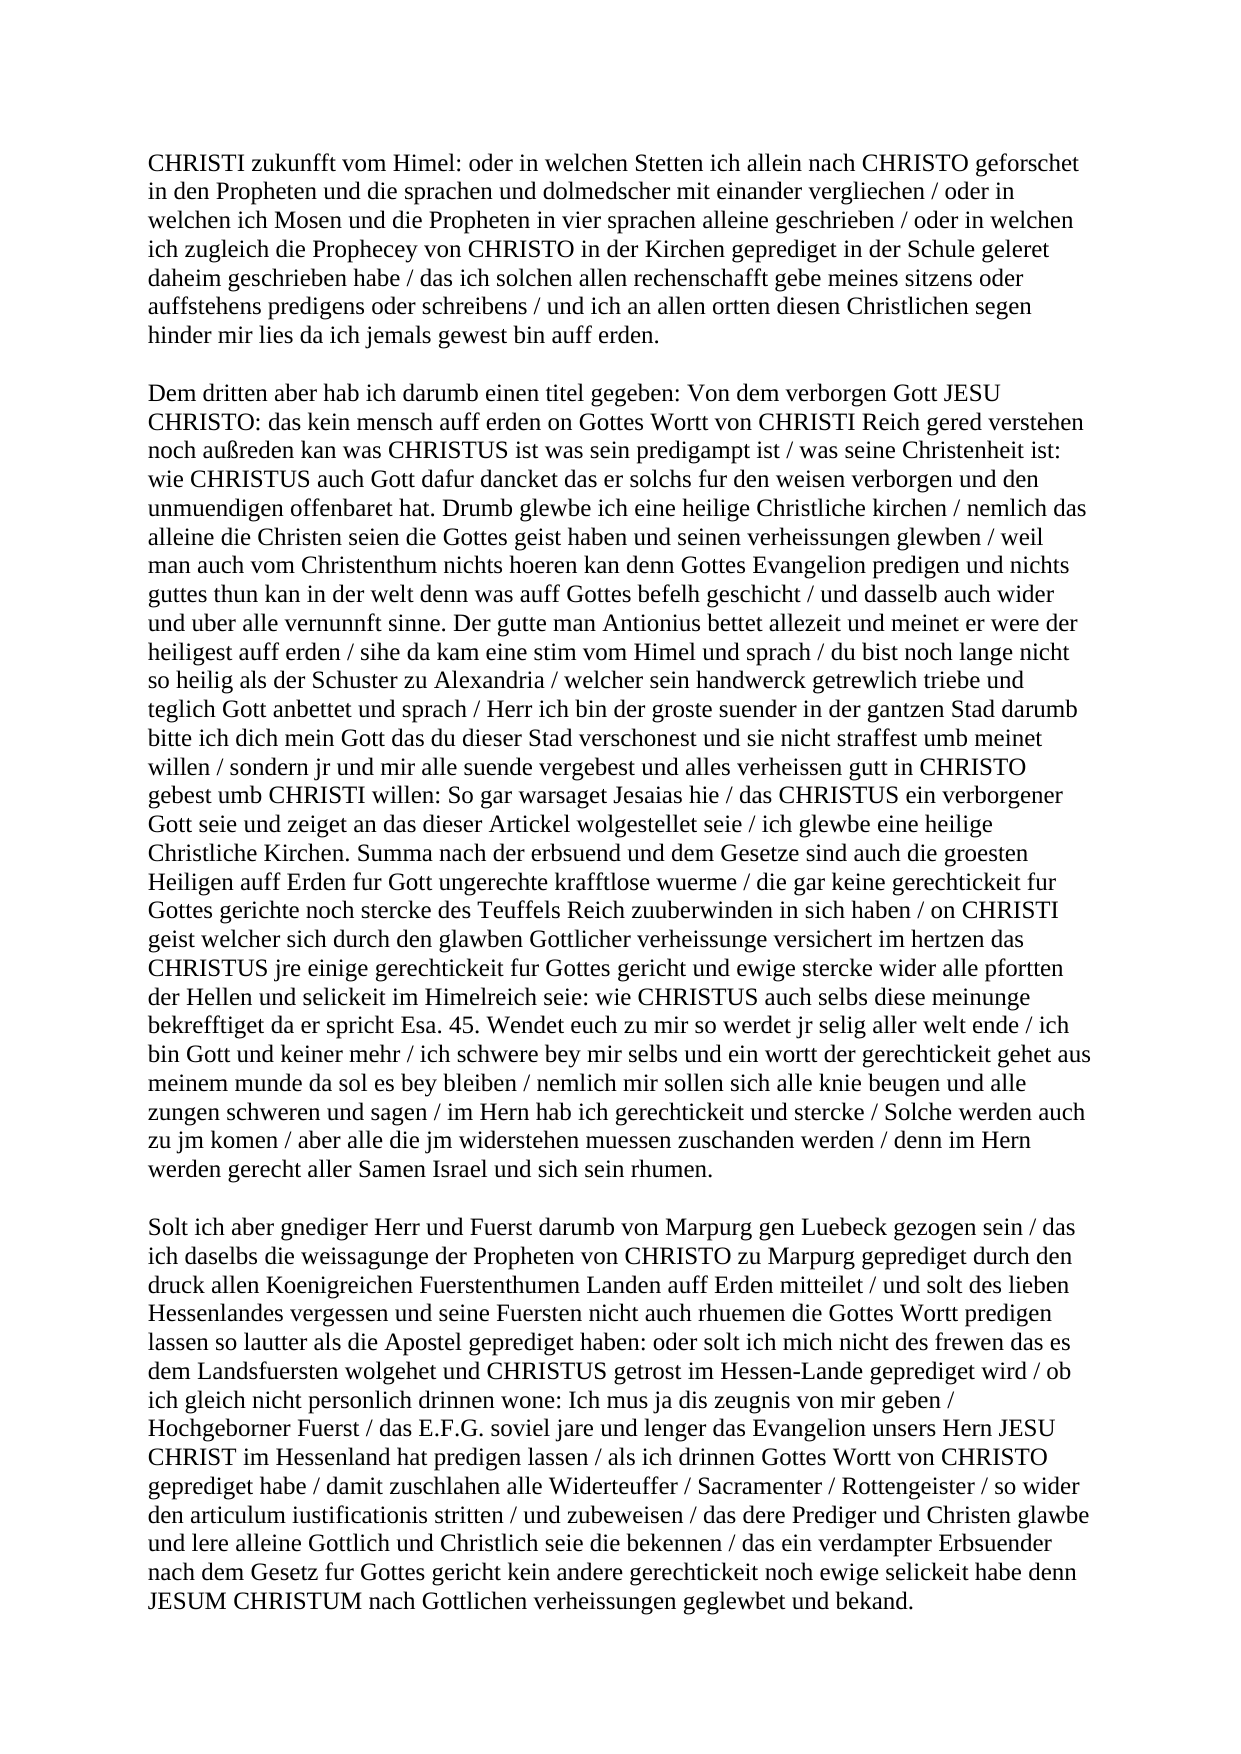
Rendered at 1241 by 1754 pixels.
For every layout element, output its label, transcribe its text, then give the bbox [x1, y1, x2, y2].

text Dem dritten aber hab ich darumb einen titel gegeben: Von dem verborgen Gott JESU CHRISTO: das kein mensch auff erden on Gottes Wortt von CHRISTI Reich gered verstehen noch außreden kan was CHRISTUS ist was sein predigampt ist / was seine Christenheit ist: wie CHRISTUS auch Gott dafur dancket das er solchs fur den weisen verborgen und den unmuendigen offenbaret hat. Drumb glewbe ich eine heilige Christliche kirchen / nemlich das alleine die Christen seien die Gottes geist haben und seinen verheissungen glewben / weil man auch vom Christenthum nichts hoeren kan denn Gottes Evangelion predigen und nichts guttes thun kan in der welt denn was auff Gottes befelh geschicht / und dasselb auch wider und uber alle vernunnft sinne. Der gutte man Antionius bettet allezeit und meinet er were der heiligest auff erden / sihe da kam eine stim vom Himel und sprach / du bist noch lange nicht so heilig als der Schuster zu Alexandria / welcher sein handwerck getrewlich triebe und teglich Gott anbettet und sprach / Herr ich bin der groste suender in der gantzen Stad darumb bitte ich dich mein Gott das du dieser Stad verschonest und sie nicht straffest umb meinet willen / sondern jr und mir alle suende vergebest und alles verheissen gutt in CHRISTO gebest umb CHRISTI willen: So gar warsaget Jesaias hie / das CHRISTUS ein verborgener Gott seie und zeiget an das dieser Artickel wolgestellet seie / ich glewbe eine heilige Christliche Kirchen. Summa nach der erbsuend und dem Gesetze sind auch die groesten Heiligen auff Erden fur Gott ungerechte krafftlose wuerme / die gar keine gerechtickeit fur Gottes gerichte noch stercke des Teuffels Reich zuuberwinden in sich haben / on CHRISTI geist welcher sich durch den glawben Gottlicher verheissunge versichert im hertzen das CHRISTUS jre einige gerechtickeit fur Gottes gericht und ewige stercke wider alle pfortten der Hellen und selickeit im Himelreich seie: wie CHRISTUS auch selbs diese meinunge bekrefftiget da er spricht Esa. 45. Wendet euch zu mir so werdet jr selig aller welt ende / ich bin Gott und keiner mehr / ich schwere bey mir selbs und ein wortt der gerechtickeit gehet aus meinem munde da sol es bey bleiben / nemlich mir sollen sich alle knie beugen und alle zungen schweren und sagen / im Hern hab ich gerechtickeit und stercke / Solche werden auch zu jm komen / aber alle die jm widerstehen muessen zuschanden werden / denn im Hern werden gerecht aller Samen Israel und sich sein rhumen. [148, 378, 1093, 1183]
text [148, 148, 1093, 349]
text Solt ich aber gnediger Herr und Fuerst darumb von Marpurg gen Luebeck gezogen sein / das ich daselbs die weissagunge der Propheten von CHRISTO zu Marpurg geprediget durch den druck allen Koenigreichen Fuerstenthumen Landen auff Erden mitteilet / und solt des lieben Hessenlandes vergessen und seine Fuersten nicht auch rhuemen die Gottes Wortt predigen lassen so lautter als die Apostel geprediget haben: oder solt ich mich nicht des frewen das es dem Landsfuersten wolgehet und CHRISTUS getrost im Hessen-Lande geprediget wird / ob ich gleich nicht personlich drinnen wone: Ich mus ja dis zeugnis von mir geben / Hochgeborner Fuerst / das E.F.G. soviel jare und lenger das Evangelion unsers Hern JESU CHRIST im Hessenland hat predigen lassen / als ich drinnen Gottes Wortt von CHRISTO geprediget habe / damit zuschlahen alle Widerteuffer / Sacramenter / Rottengeister / so wider den articulum iustificationis stritten / und zubeweisen / das dere Prediger und Christen glawbe und lere alleine Gottlich und Christlich seie die bekennen / das ein verdampter Erbsuender nach dem Gesetz fur Gottes gericht kein andere gerechtickeit noch ewige selickeit habe denn JESUM CHRISTUM nach Gottlichen verheissungen geglewbet und bekand. [148, 1212, 1093, 1615]
